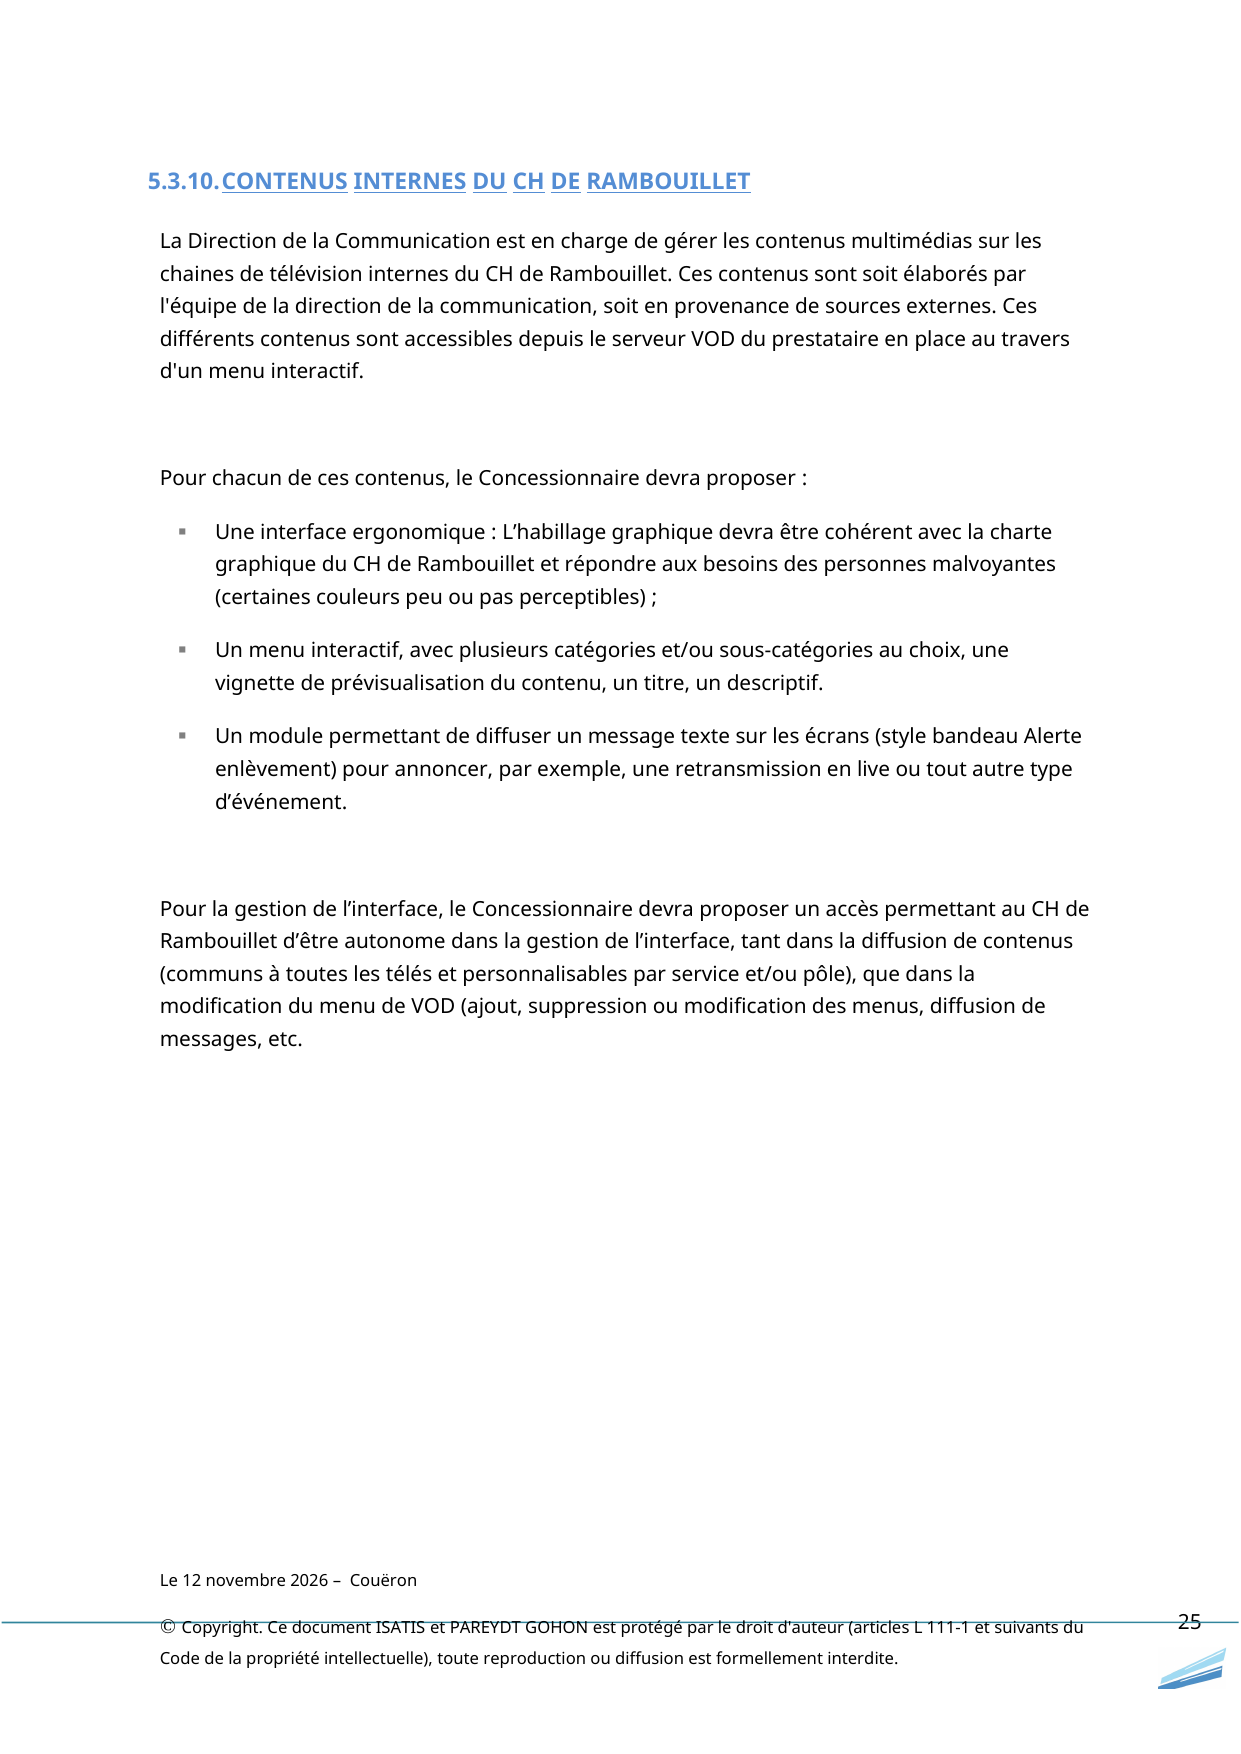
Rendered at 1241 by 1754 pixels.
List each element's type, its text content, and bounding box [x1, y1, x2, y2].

text Pour la gestion de l’interface, le Concessionnaire devra proposer un accès permettant au CH de Rambouillet d’être autonome dans la gestion de l’interface, tant dans la diffusion de contenus (communs à toutes les télés et personnalisables par service et/ou pôle), que dans la modification du menu de VOD (ajout, suppression ou modification des menus, diffusion de messages, etc. [159, 894, 1092, 1053]
text Un module permettant de diffuser un message texte sur les écrans (style bandeau Alerte enlèvement) pour annoncer, par exemple, une retransmission en live ou tout autre type d’événement. [177, 722, 1092, 815]
text Une interface ergonomique : L’habillage graphique devra être cohérent avec la charte graphique du CH de Rambouillet et répondre aux besoins des personnes malvoyantes (certaines couleurs peu ou pas perceptibles) ; [177, 517, 1092, 611]
text Pour chacun de ces contenus, le Concessionnaire devra proposer : [159, 463, 1092, 492]
subtitle Contenus internes du CH de Rambouillet [148, 165, 1092, 197]
text Un menu interactif, avec plusieurs catégories et/ou sous-catégories au choix, une vignette de prévisualisation du contenu, un titre, un descriptif. [177, 636, 1092, 697]
text La Direction de la Communication est en charge de gérer les contenus multimédias sur les chaines de télévision internes du CH de Rambouillet. Ces contenus sont soit élaborés par l'équipe de la direction de la communication, soit en provenance de sources externes. Ces différents contenus sont accessibles depuis le serveur VOD du prestataire en place au travers d'un menu interactif. [159, 226, 1092, 385]
picture [1157, 1647, 1227, 1689]
